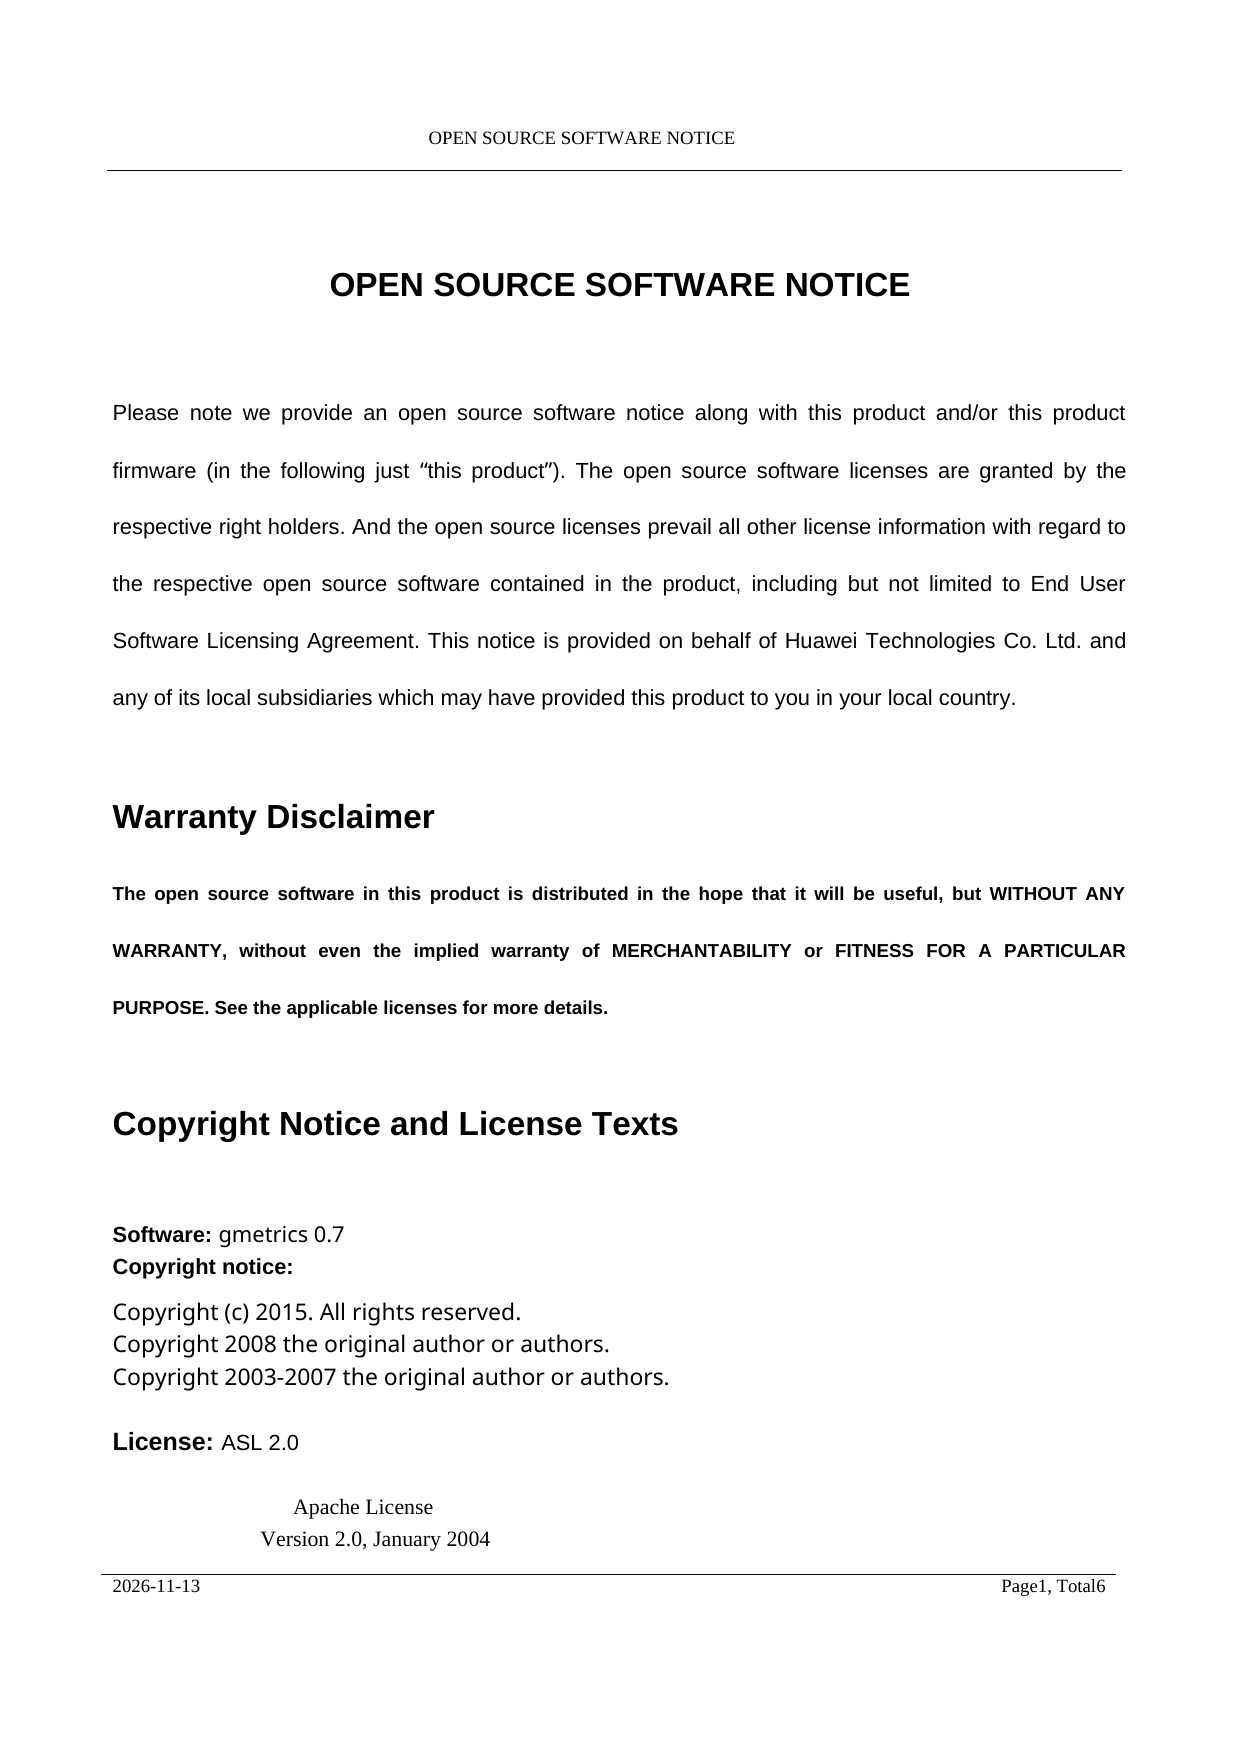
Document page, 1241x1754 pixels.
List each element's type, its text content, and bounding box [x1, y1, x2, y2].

text The open source software in this product is distributed in the hope that it will be useful, but WITHOUT ANY WARRANTY, without even the implied warranty of MERCHANTABILITY or FITNESS FOR A PARTICULAR PURPOSE. See the applicable licenses for more details. [112, 877, 1128, 1024]
text OPEN SOURCE SOFTWARE NOTICE [112, 251, 1128, 316]
text Software: gmetrics 0.7 [112, 1217, 1128, 1250]
text License: ASL 2.0 [112, 1425, 1128, 1457]
text Warranty Disclaimer [112, 784, 1128, 849]
text Please note we provide an open source software notice along with this product and/or this product firmware (in the following just “this product”). The open source software licenses are granted by the respective right holders. And the open source licenses prevail all other license information with regard to the respective open source software contained in the product, including but not limited to End User Software Licensing Agreement. This notice is provided on behalf of Huawei Technologies Co. Ltd. and any of its local subsidiaries which may have provided this product to you in your local country. [112, 397, 1128, 713]
text Copyright Notice and License Texts [112, 1091, 1128, 1156]
text Copyright notice: [112, 1250, 1128, 1282]
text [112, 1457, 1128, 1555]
text Copyright (c) 2015. All rights reserved. Copyright 2008 the original author or authors. Copyright 2003-2007 the original author or authors. [112, 1295, 1128, 1425]
